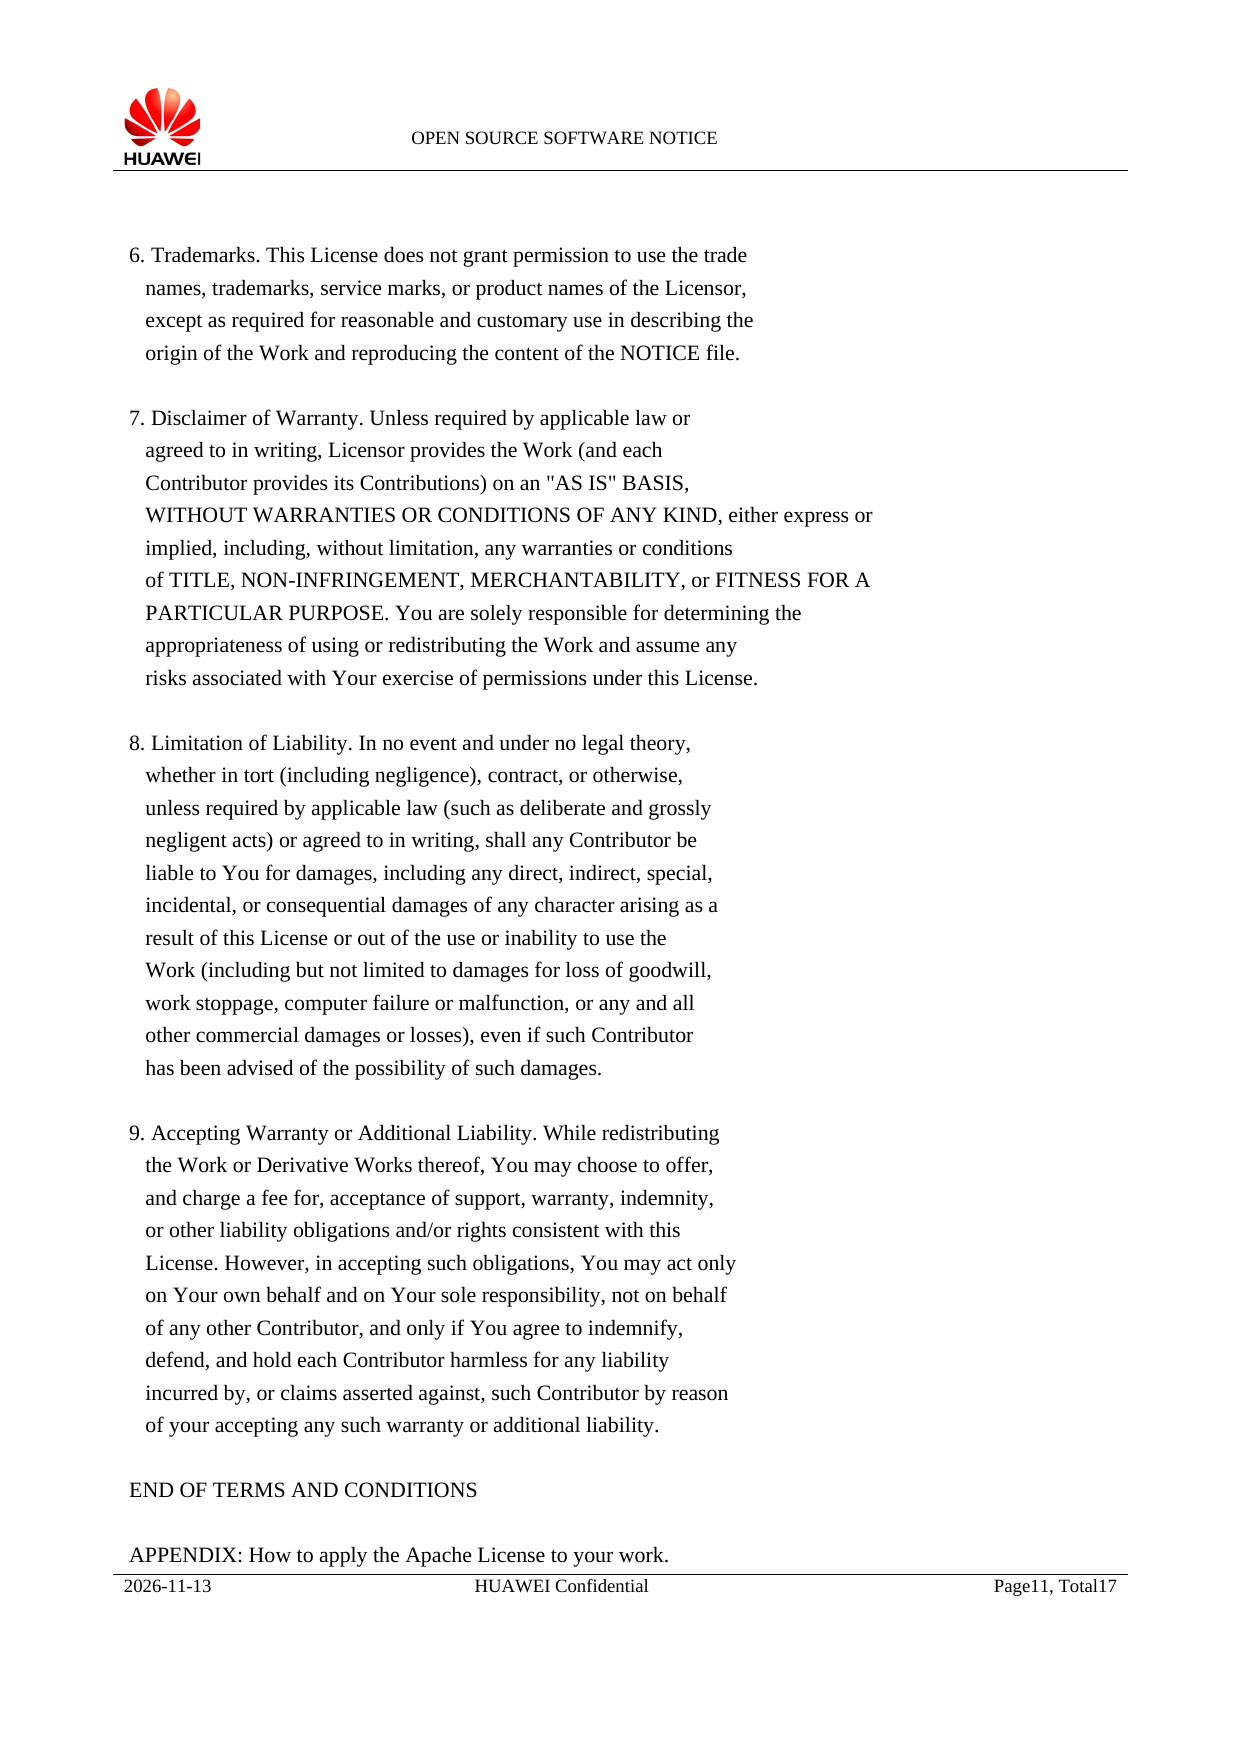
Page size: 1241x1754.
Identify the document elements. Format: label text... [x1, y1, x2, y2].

picture [124, 88, 201, 165]
